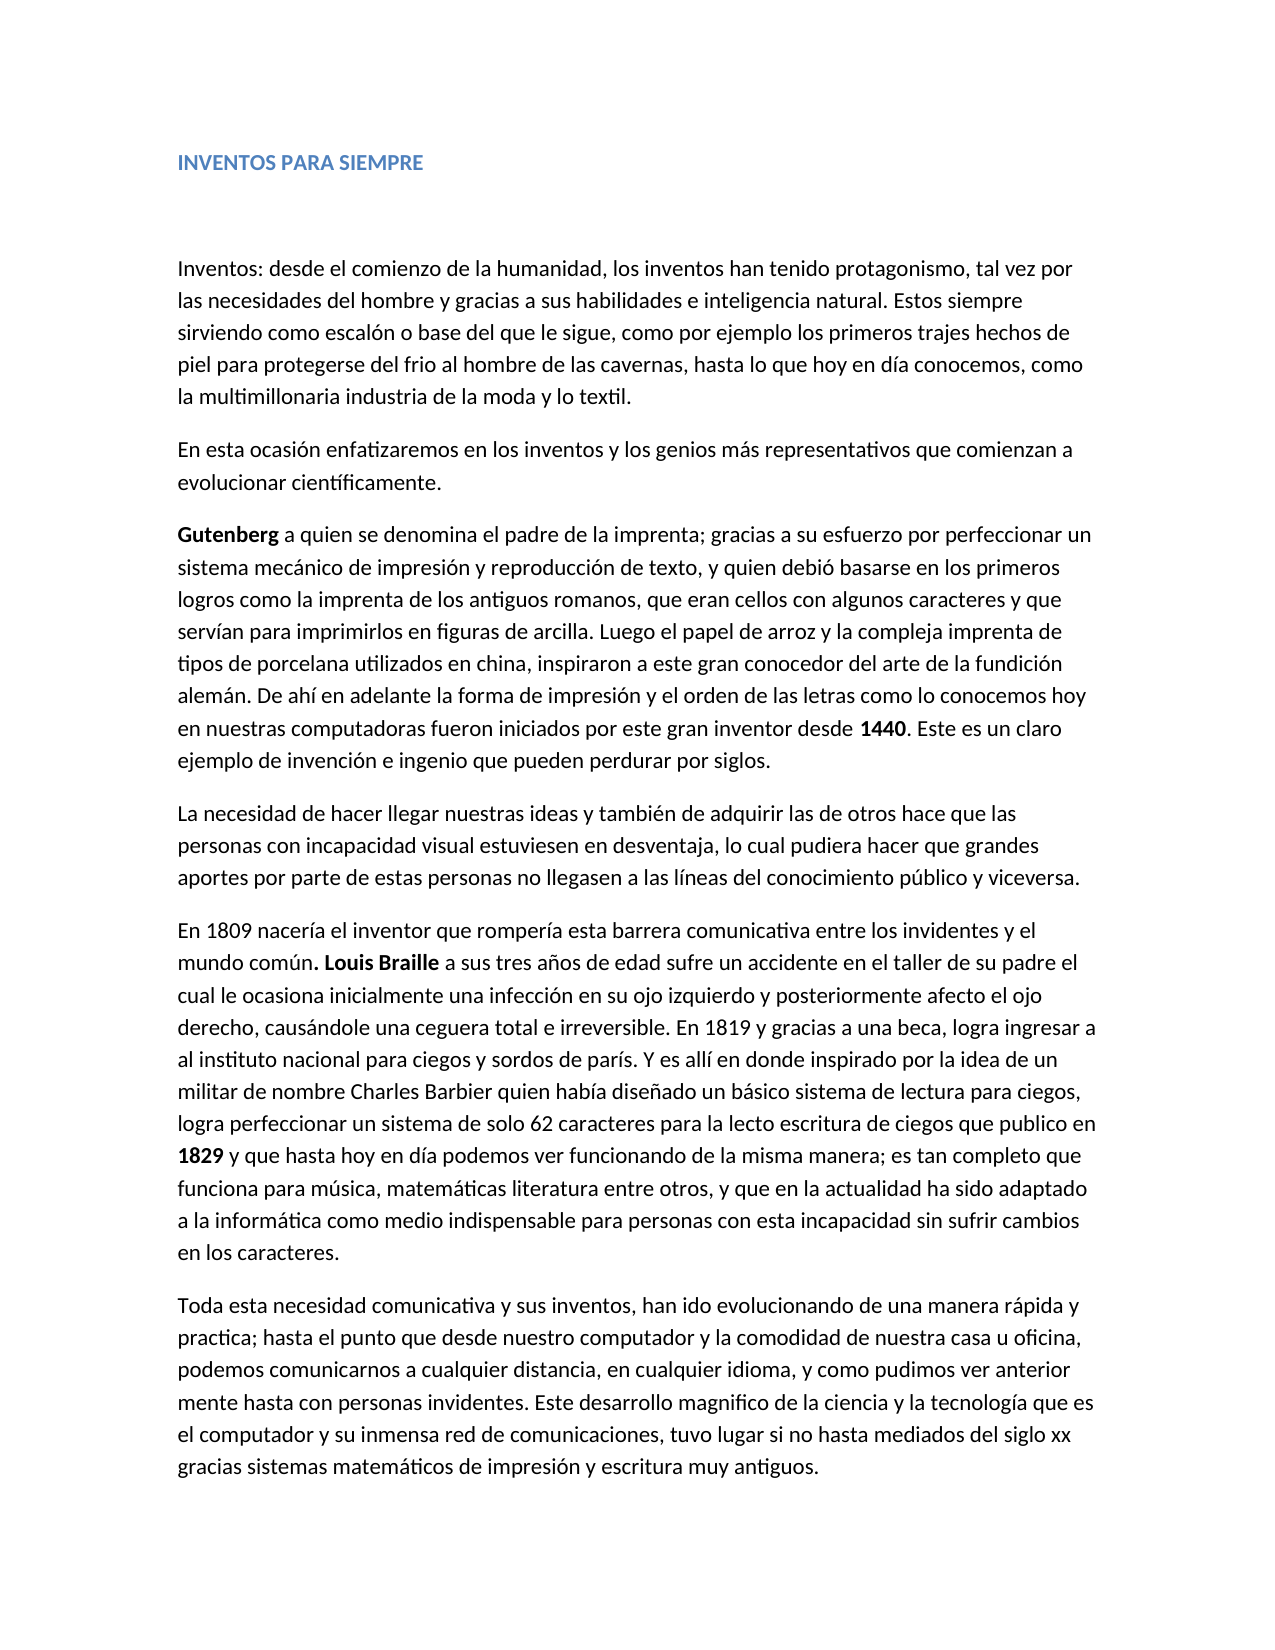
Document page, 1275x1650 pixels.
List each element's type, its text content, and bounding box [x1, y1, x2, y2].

text La necesidad de hacer llegar nuestras ideas y también de adquirir las de otros hace que las personas con incapacidad visual estuviesen en desventaja, lo cual pudiera hacer que grandes aportes por parte de estas personas no llegasen a las líneas del conocimiento público y viceversa. [177, 799, 1098, 891]
text En 1809 nacería el inventor que rompería esta barrera comunicativa entre los invidentes y el mundo común. Louis Braille a sus tres años de edad sufre un accidente en el taller de su padre el cual le ocasiona inicialmente una infección en su ojo izquierdo y posteriormente afecto el ojo derecho, causándole una ceguera total e irreversible. En 1819 y gracias a una beca, logra ingresar a al instituto nacional para ciegos y sordos de parís. Y es allí en donde inspirado por la idea de un militar de nombre Charles Barbier quien había diseñado un básico sistema de lectura para ciegos, logra perfeccionar un sistema de solo 62 caracteres para la lecto escritura de ciegos que publico en 1829 y que hasta hoy en día podemos ver funcionando de la misma manera; es tan completo que funciona para música, matemáticas literatura entre otros, y que en la actualidad ha sido adaptado a la informática como medio indispensable para personas con esta incapacidad sin sufrir cambios en los caracteres. [177, 916, 1098, 1266]
text Gutenberg a quien se denomina el padre de la imprenta; gracias a su esfuerzo por perfeccionar un sistema mecánico de impresión y reproducción de texto, y quien debió basarse en los primeros logros como la imprenta de los antiguos romanos, que eran cellos con algunos caracteres y que servían para imprimirlos en figuras de arcilla. Luego el papel de arroz y la compleja imprenta de tipos de porcelana utilizados en china, inspiraron a este gran conocedor del arte de la fundición alemán. De ahí en adelante la forma de impresión y el orden de las letras como lo conocemos hoy en nuestras computadoras fueron iniciados por este gran inventor desde 1440. Este es un claro ejemplo de invención e ingenio que pueden perdurar por siglos. [177, 521, 1098, 774]
text Inventos: desde el comienzo de la humanidad, los inventos han tenido protagonismo, tal vez por las necesidades del hombre y gracias a sus habilidades e inteligencia natural. Estos siempre sirviendo como escalón o base del que le sigue, como por ejemplo los primeros trajes hechos de piel para protegerse del frio al hombre de las cavernas, hasta lo que hoy en día conocemos, como la multimillonaria industria de la moda y lo textil. [177, 254, 1098, 410]
text En esta ocasión enfatizaremos en los inventos y los genios más representativos que comienzan a evolucionar científicamente. [177, 435, 1098, 496]
text Toda esta necesidad comunicativa y sus inventos, han ido evolucionando de una manera rápida y practica; hasta el punto que desde nuestro computador y la comodidad de nuestra casa u oficina, podemos comunicarnos a cualquier distancia, en cualquier idioma, y como pudimos ver anterior mente hasta con personas invidentes. Este desarrollo magnifico de la ciencia y la tecnología que es el computador y su inmensa red de comunicaciones, tuvo lugar si no hasta mediados del siglo xx gracias sistemas matemáticos de impresión y escritura muy antiguos. [177, 1291, 1098, 1480]
text INVENTOS PARA SIEMPRE [177, 148, 1098, 176]
